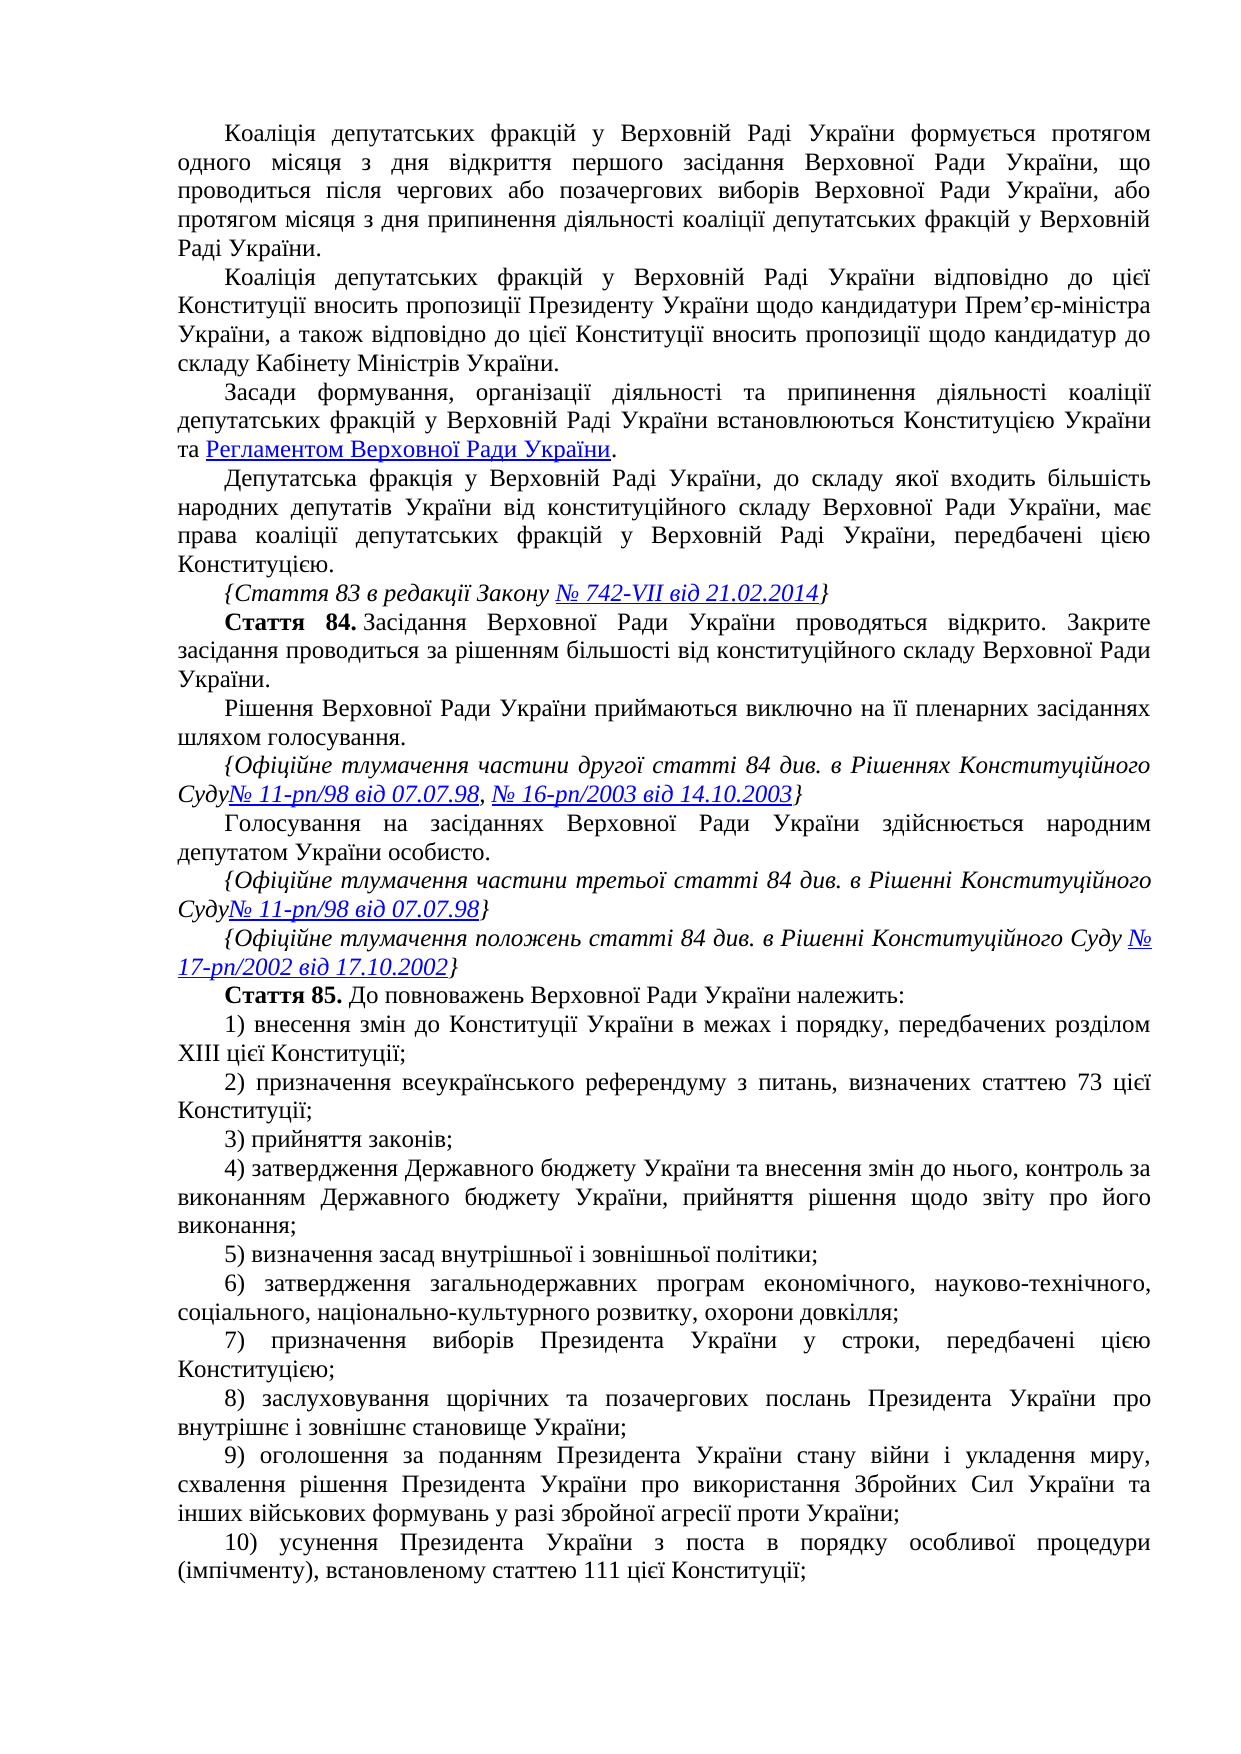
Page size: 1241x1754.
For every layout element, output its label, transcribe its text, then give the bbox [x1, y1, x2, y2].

text Стаття 85. До повноважень Верховної Ради України належить: [177, 981, 1152, 1009]
text Коаліція депутатських фракцій у Верховній Раді України формується протягом одного місяця з дня відкриття першого засідання Верховної Ради України, що проводиться після чергових або позачергових виборів Верховної Ради України, або протягом місяця з дня припинення діяльності коаліції депутатських фракцій у Верховній Раді України. [177, 118, 1152, 262]
text 7) призначення виборів Президента України у строки, передбачені цією Конституцією; [177, 1326, 1152, 1383]
text 5) визначення засад внутрішньої і зовнішньої політики; [177, 1239, 1152, 1268]
text Стаття 84. Засідання Верховної Ради України проводяться відкрито. Закрите засідання проводиться за рішенням більшості від конституційного складу Верховної Ради України. [177, 607, 1152, 693]
text Засади формування, організації діяльності та припинення діяльності коаліції депутатських фракцій у Верховній Раді України встановлюються Конституцією України та Регламентом Верховної Ради України. [177, 377, 1152, 463]
text 1) внесення змін до Конституції України в межах і порядку, передбачених розділом XIII цієї Конституції; [177, 1009, 1152, 1067]
text 4) затвердження Державного бюджету України та внесення змін до нього, контроль за виконанням Державного бюджету України, прийняття рішення щодо звіту про його виконання; [177, 1153, 1152, 1239]
text 6) затвердження загальнодержавних програм економічного, науково-технічного, соціального, національно-культурного розвитку, охорони довкілля; [177, 1268, 1152, 1326]
text Коаліція депутатських фракцій у Верховній Раді України відповідно до цієї Конституції вносить пропозиції Президенту України щодо кандидатури Прем’єр-міністра України, а також відповідно до цієї Конституції вносить пропозиції щодо кандидатур до складу Кабінету Міністрів України. [177, 262, 1152, 377]
text {Офіційне тлумачення частини третьої статті 84 див. в Рішенні Конституційного Суду№ 11-рп/98 від 07.07.98} [177, 866, 1152, 923]
text {Стаття 83 в редакції Закону № 742-VII від 21.02.2014} [177, 578, 1152, 607]
text 9) оголошення за поданням Президента України стану війни і укладення миру, схвалення рішення Президента України про використання Збройних Сил України та інших військових формувань у разі збройної агресії проти України; [177, 1441, 1152, 1527]
text 10) усунення Президента України з поста в порядку особливої процедури (імпічменту), встановленому статтею 111 цієї Конституції; [177, 1527, 1152, 1584]
text 3) прийняття законів; [177, 1124, 1152, 1153]
text Депутатська фракція у Верховній Раді України, до складу якої входить більшість народних депутатів України від конституційного складу Верховної Ради України, має права коаліції депутатських фракцій у Верховній Раді України, передбачені цією Конституцією. [177, 463, 1152, 578]
text Голосування на засіданнях Верховної Ради України здійснюється народним депутатом України особисто. [177, 808, 1152, 866]
text 2) призначення всеукраїнського референдуму з питань, визначених статтею 73 цієї Конституції; [177, 1067, 1152, 1124]
text 8) заслуховування щорічних та позачергових послань Президента України про внутрішнє і зовнішнє становище України; [177, 1383, 1152, 1441]
text Рішення Верховної Ради України приймаються виключно на її пленарних засіданнях шляхом голосування. [177, 693, 1152, 751]
text {Офіційне тлумачення частини другої статті 84 див. в Рішеннях Конституційного Суду№ 11-рп/98 від 07.07.98, № 16-рп/2003 від 14.10.2003} [177, 751, 1152, 808]
text {Офіційне тлумачення положень статті 84 див. в Рішенні Конституційного Суду № 17-рп/2002 від 17.10.2002} [177, 923, 1152, 981]
